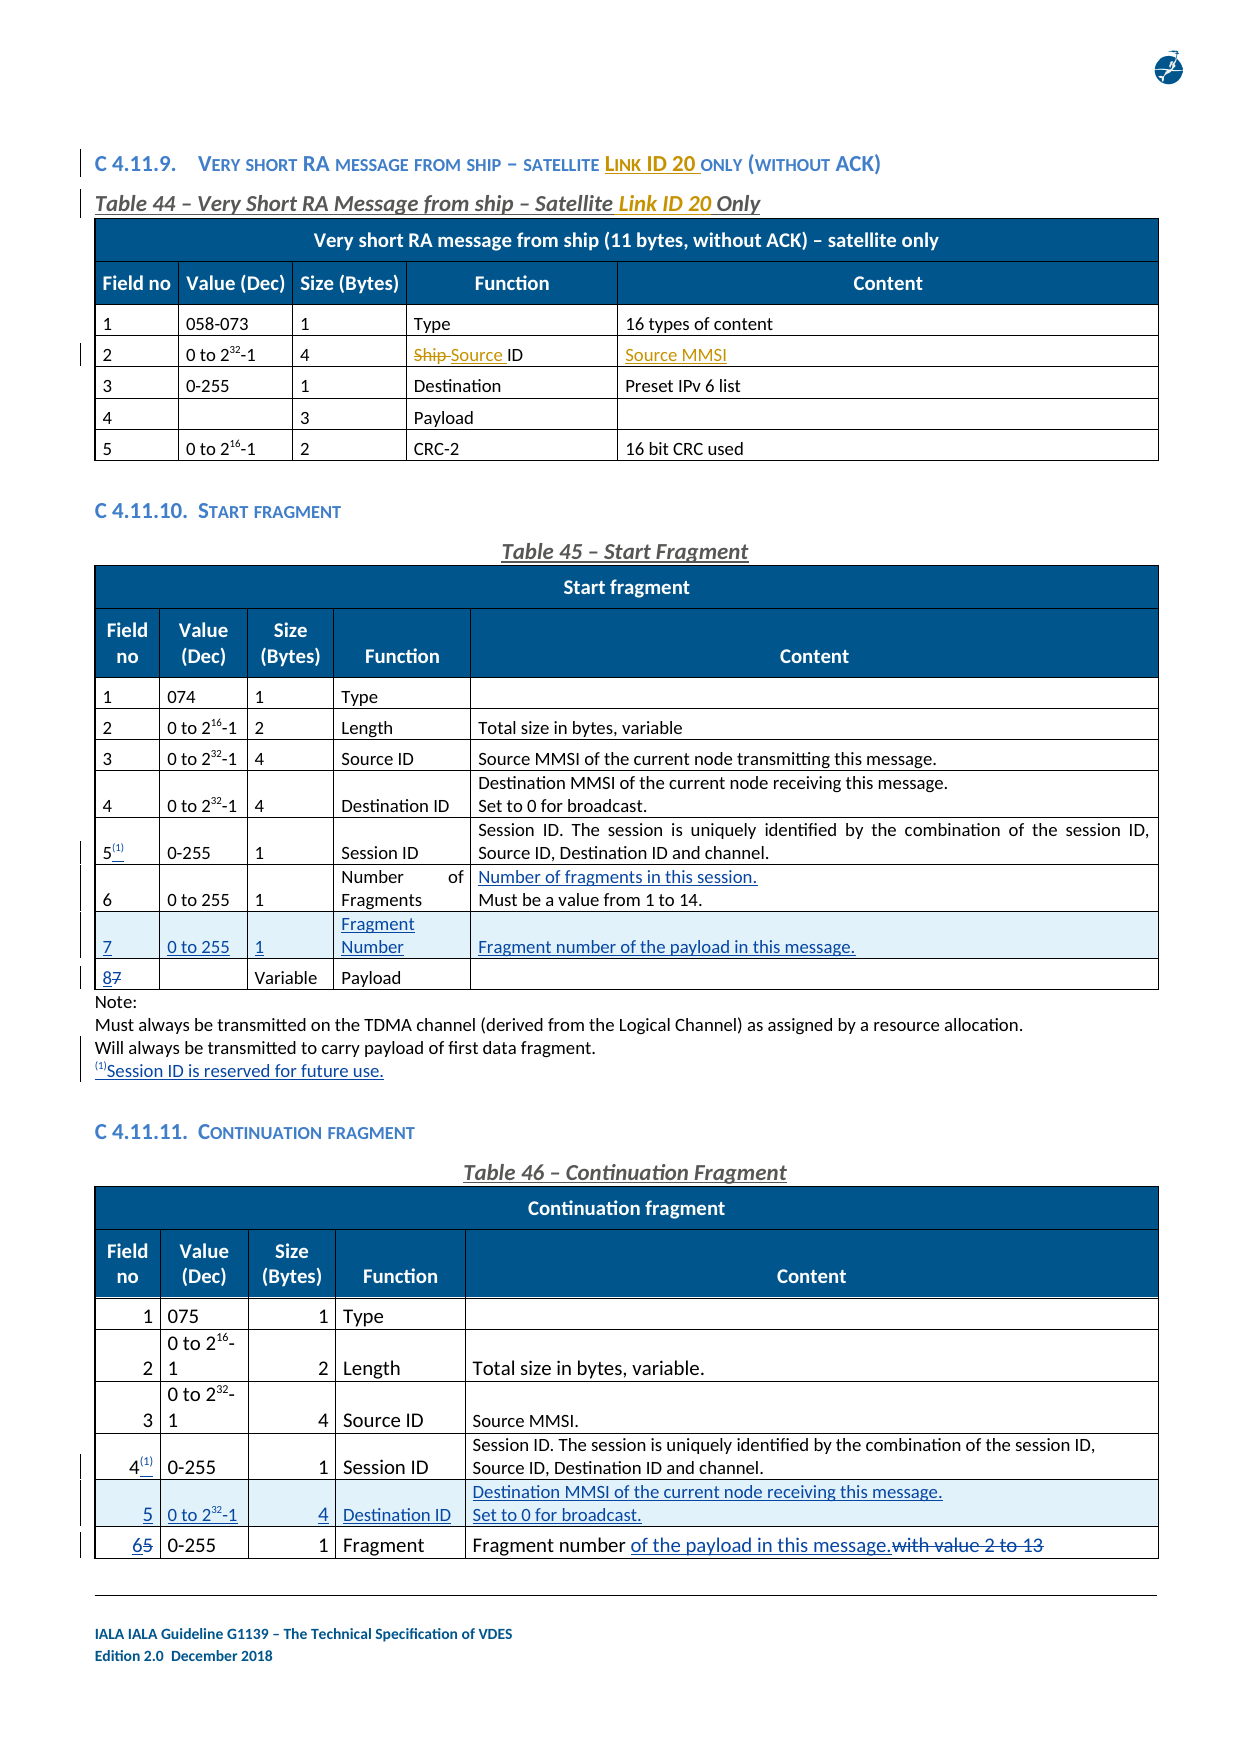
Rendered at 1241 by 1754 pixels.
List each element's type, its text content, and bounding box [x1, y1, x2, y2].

text Note: [94, 990, 1157, 1013]
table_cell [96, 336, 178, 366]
text Must always be transmitted on the TDMA channel (derived from the Logical Channel) as assigned by a resource allocation. [94, 1013, 1157, 1036]
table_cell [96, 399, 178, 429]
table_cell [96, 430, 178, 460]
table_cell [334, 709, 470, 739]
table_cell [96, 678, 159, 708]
text Very short RA message from ship – satellite only (without ACK) [94, 149, 1157, 177]
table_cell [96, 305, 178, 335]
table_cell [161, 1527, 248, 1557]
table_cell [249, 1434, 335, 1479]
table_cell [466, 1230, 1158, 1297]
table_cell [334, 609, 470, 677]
text Will always be transmitted to carry payload of first data fragment. [94, 1036, 1157, 1059]
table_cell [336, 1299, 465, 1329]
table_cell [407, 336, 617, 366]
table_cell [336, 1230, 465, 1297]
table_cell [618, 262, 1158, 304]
text Table – Continuation Fragment [94, 1158, 1157, 1186]
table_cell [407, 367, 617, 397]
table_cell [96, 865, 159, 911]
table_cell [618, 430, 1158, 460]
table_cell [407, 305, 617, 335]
text Table – Start Fragment [94, 537, 1157, 565]
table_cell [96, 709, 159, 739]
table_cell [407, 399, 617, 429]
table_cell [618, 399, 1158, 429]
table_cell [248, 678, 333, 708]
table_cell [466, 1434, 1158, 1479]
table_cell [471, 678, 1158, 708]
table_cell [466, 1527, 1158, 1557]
text Table – Very Short RA Message from ship – Satellite Only [94, 189, 1157, 217]
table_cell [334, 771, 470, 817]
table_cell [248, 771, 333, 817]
text Start fragment [94, 496, 1157, 524]
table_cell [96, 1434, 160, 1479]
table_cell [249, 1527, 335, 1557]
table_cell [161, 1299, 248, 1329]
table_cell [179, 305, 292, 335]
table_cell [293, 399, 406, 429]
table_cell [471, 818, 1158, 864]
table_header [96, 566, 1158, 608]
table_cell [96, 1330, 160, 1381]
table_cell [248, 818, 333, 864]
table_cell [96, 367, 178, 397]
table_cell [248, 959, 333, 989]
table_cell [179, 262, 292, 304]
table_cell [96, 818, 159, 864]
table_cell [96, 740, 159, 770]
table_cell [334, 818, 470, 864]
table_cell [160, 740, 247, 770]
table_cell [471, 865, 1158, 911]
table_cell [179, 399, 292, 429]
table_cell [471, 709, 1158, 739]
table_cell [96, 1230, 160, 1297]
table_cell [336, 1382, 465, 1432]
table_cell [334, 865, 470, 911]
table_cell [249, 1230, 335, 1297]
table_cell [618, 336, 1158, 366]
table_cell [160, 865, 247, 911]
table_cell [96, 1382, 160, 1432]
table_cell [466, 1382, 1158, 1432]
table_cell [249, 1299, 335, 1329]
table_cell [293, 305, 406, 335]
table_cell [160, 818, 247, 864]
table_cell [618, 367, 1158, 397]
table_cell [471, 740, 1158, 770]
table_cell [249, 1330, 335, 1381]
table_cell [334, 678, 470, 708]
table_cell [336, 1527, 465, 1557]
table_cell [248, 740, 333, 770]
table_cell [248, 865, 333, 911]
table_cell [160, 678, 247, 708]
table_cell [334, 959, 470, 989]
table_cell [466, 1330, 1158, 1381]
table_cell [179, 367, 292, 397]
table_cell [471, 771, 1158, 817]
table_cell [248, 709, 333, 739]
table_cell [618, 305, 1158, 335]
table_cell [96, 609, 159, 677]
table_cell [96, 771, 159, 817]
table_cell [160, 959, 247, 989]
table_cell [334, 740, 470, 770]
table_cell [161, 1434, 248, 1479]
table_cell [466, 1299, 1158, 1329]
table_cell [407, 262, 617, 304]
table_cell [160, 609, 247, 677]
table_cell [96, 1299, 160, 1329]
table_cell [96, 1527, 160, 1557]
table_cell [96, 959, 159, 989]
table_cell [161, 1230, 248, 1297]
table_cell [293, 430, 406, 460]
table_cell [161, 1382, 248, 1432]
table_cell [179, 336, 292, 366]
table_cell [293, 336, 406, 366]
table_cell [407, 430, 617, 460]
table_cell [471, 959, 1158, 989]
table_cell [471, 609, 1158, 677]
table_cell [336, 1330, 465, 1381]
picture [1123, 0, 1241, 119]
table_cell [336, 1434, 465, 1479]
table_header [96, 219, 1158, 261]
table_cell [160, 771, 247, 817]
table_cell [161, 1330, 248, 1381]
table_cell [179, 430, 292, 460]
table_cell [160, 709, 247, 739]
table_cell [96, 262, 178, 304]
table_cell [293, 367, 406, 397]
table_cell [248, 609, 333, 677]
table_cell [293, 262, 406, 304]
text Continuation fragment [94, 1117, 1157, 1145]
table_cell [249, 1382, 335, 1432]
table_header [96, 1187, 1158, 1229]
